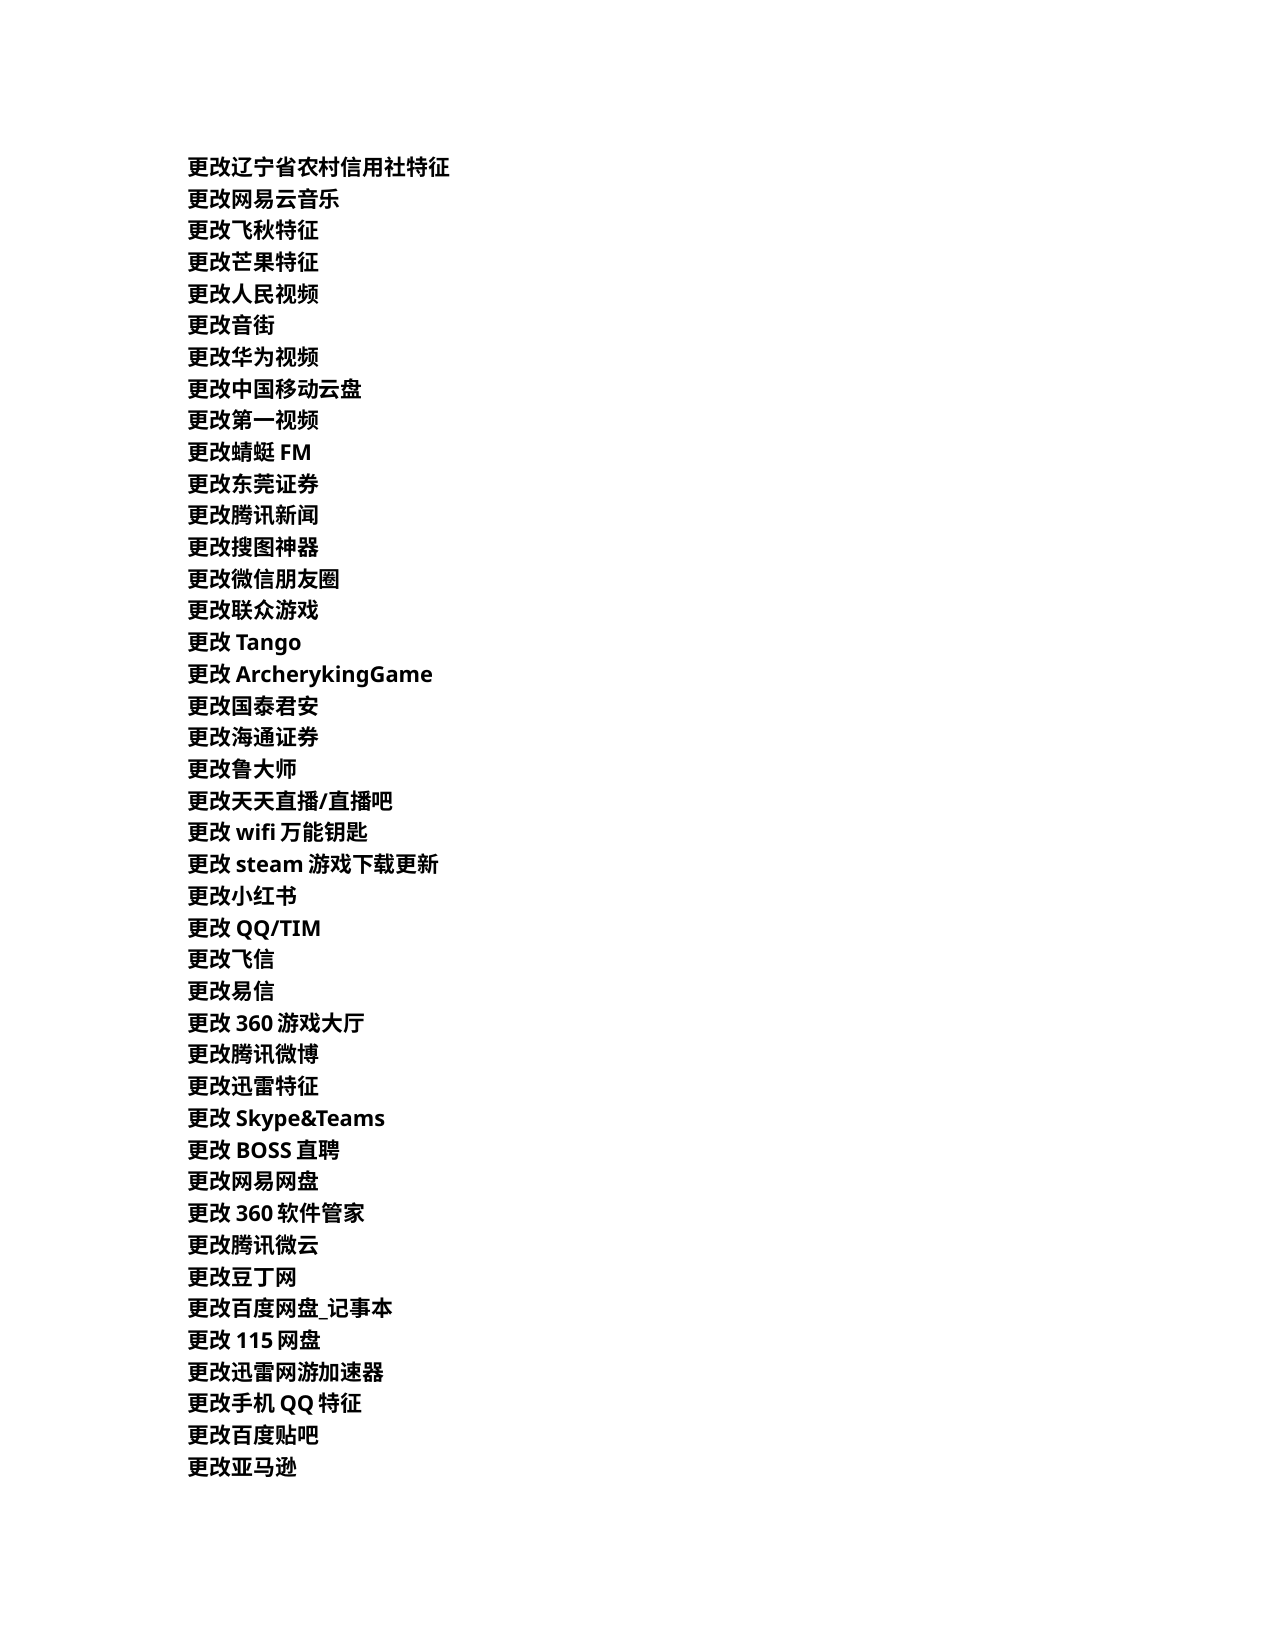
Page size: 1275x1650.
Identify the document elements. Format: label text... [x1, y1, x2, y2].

text 更改第一视频 [187, 403, 1087, 435]
text 更改网易云音乐 [187, 182, 1087, 213]
text 更改豆丁网 [187, 1259, 1087, 1291]
text 更改小红书 [187, 879, 1087, 911]
text 更改迅雷特征 [187, 1069, 1087, 1101]
text 更改网易网盘 [187, 1164, 1087, 1196]
text 更改鲁大师 [187, 752, 1087, 784]
text 更改飞信 [187, 942, 1087, 974]
text 更改360游戏大厅 [187, 1006, 1087, 1037]
text 更改百度网盘_记事本 [187, 1291, 1087, 1323]
text 更改音街 [187, 308, 1087, 340]
text 更改腾讯微博 [187, 1037, 1087, 1069]
text 更改联众游戏 [187, 593, 1087, 625]
text 更改天天直播/直播吧 [187, 784, 1087, 815]
text 更改ArcherykingGame [187, 657, 1087, 689]
text 更改QQ/TIM [187, 911, 1087, 942]
text 更改Tango [187, 625, 1087, 657]
text 更改华为视频 [187, 340, 1087, 372]
text 更改360软件管家 [187, 1196, 1087, 1228]
text 更改搜图神器 [187, 530, 1087, 562]
text 更改中国移动云盘 [187, 372, 1087, 403]
text 更改腾讯新闻 [187, 498, 1087, 530]
text 更改115网盘 [187, 1323, 1087, 1355]
text 更改国泰君安 [187, 689, 1087, 720]
text 更改人民视频 [187, 277, 1087, 308]
text 更改BOSS直聘 [187, 1133, 1087, 1164]
text 更改Skype&Teams [187, 1101, 1087, 1133]
text 更改腾讯微云 [187, 1228, 1087, 1259]
text 更改wifi万能钥匙 [187, 815, 1087, 847]
text 更改辽宁省农村信用社特征 [187, 150, 1087, 182]
text 更改飞秋特征 [187, 213, 1087, 245]
text 更改亚马逊 [187, 1450, 1087, 1481]
text 更改百度贴吧 [187, 1418, 1087, 1450]
text 更改迅雷网游加速器 [187, 1355, 1087, 1386]
text 更改芒果特征 [187, 245, 1087, 277]
text 更改东莞证券 [187, 467, 1087, 498]
text 更改steam游戏下载更新 [187, 847, 1087, 879]
text 更改微信朋友圈 [187, 562, 1087, 593]
text 更改蜻蜓FM [187, 435, 1087, 467]
text 更改手机QQ特征 [187, 1386, 1087, 1418]
text 更改海通证券 [187, 720, 1087, 752]
text 更改易信 [187, 974, 1087, 1006]
